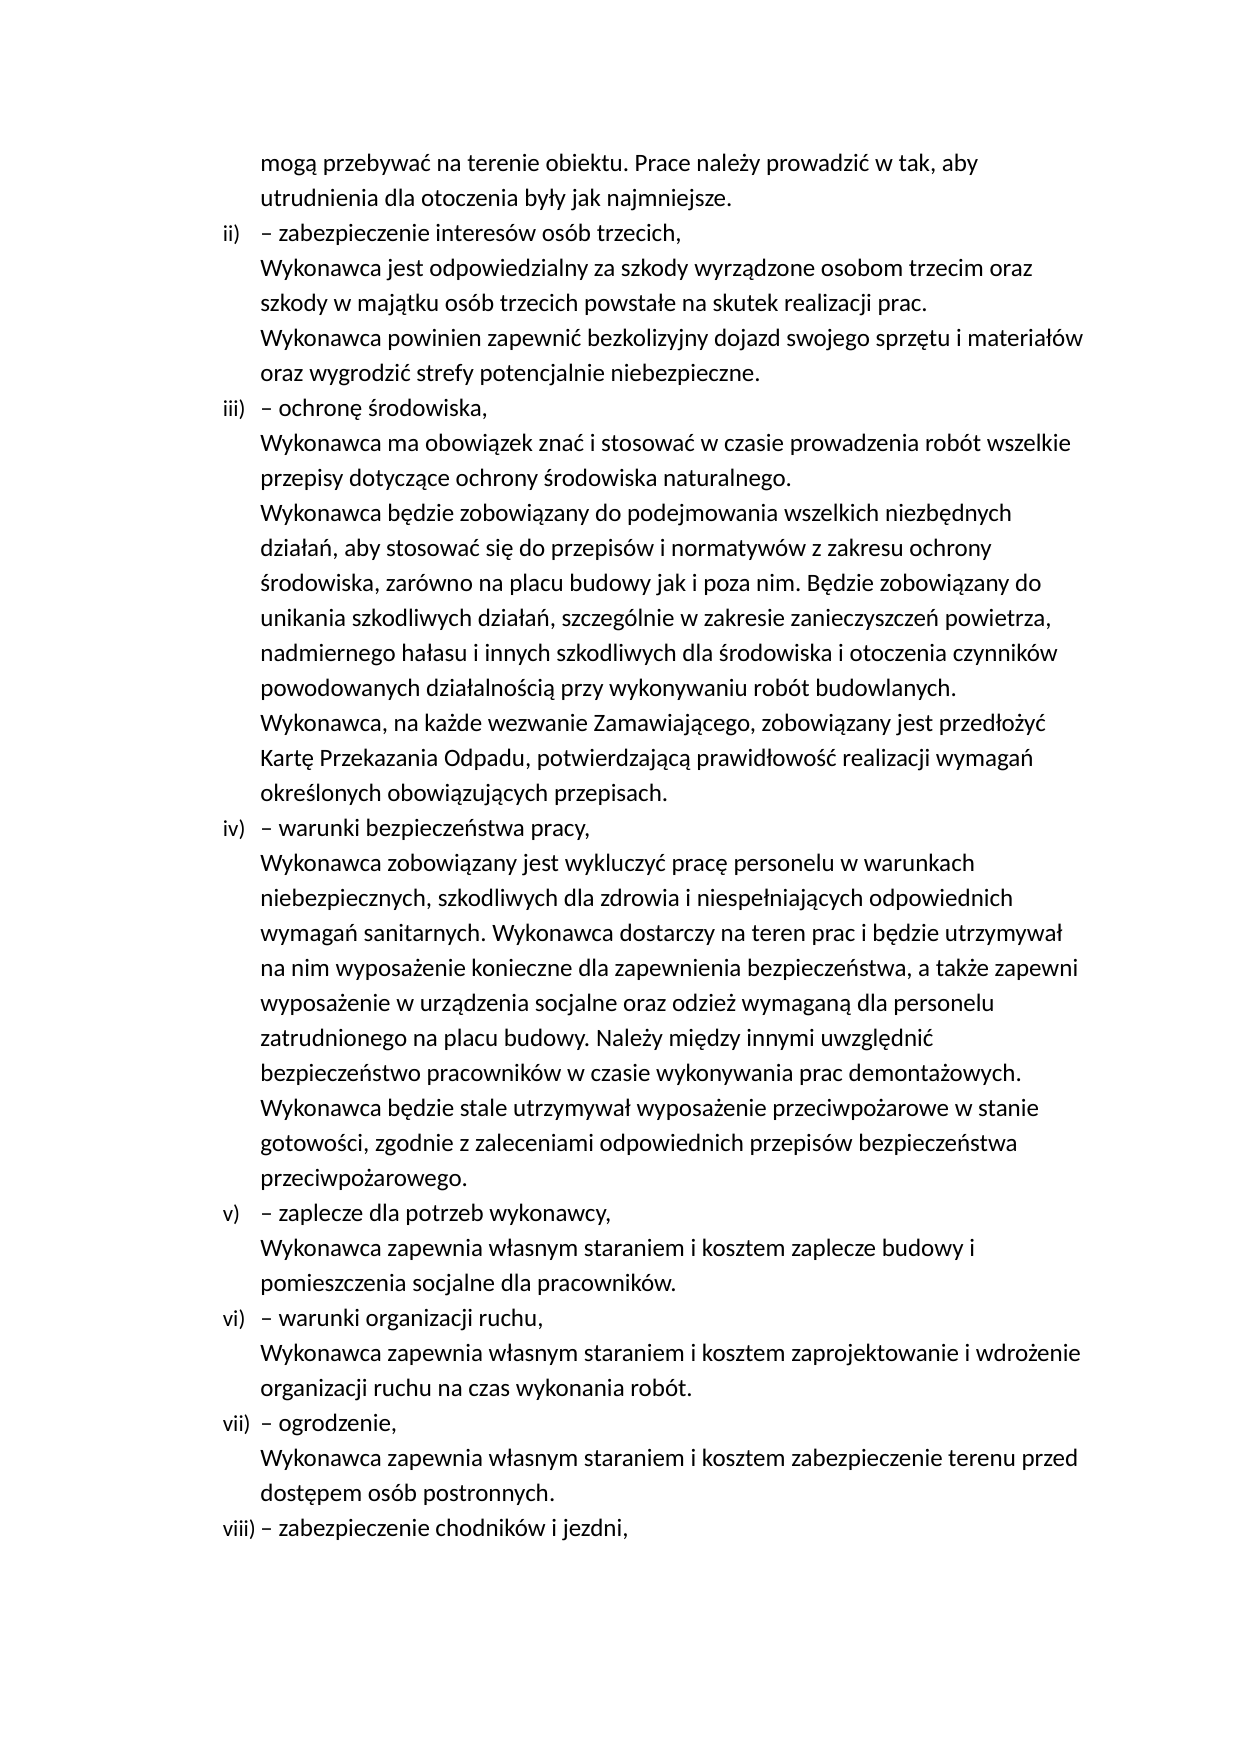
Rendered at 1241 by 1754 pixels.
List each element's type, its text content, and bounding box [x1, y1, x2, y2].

list – warunki organizacji ruchu, [223, 1303, 1093, 1333]
list – ochronę środowiska, [223, 393, 1093, 423]
text Wykonawca zapewnia własnym staraniem i kosztem zaprojektowanie i wdrożenie organizacji ruchu na czas wykonania robót. [260, 1338, 1093, 1403]
list – zabezpieczenie chodników i jezdni, [223, 1513, 1093, 1543]
list – warunki bezpieczeństwa pracy, [223, 813, 1093, 843]
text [260, 148, 1093, 213]
text Wykonawca ma obowiązek znać i stosować w czasie prowadzenia robót wszelkie przepisy dotyczące ochrony środowiska naturalnego. [260, 428, 1093, 493]
text Wykonawca powinien zapewnić bezkolizyjny dojazd swojego sprzętu i materiałów oraz wygrodzić strefy potencjalnie niebezpieczne. [260, 323, 1093, 388]
list – zaplecze dla potrzeb wykonawcy, [223, 1198, 1093, 1228]
text Wykonawca będzie zobowiązany do podejmowania wszelkich niezbędnych działań, aby stosować się do przepisów i normatywów z zakresu ochrony środowiska, zarówno na placu budowy jak i poza nim. Będzie zobowiązany do unikania szkodliwych działań, szczególnie w zakresie zanieczyszczeń powietrza, nadmiernego hałasu i innych szkodliwych dla środowiska i otoczenia czynników powodowanych działalnością przy wykonywaniu robót budowlanych. [260, 498, 1093, 703]
list – zabezpieczenie interesów osób trzecich, [223, 218, 1093, 248]
text Wykonawca zapewnia własnym staraniem i kosztem zabezpieczenie terenu przed dostępem osób postronnych. [260, 1443, 1093, 1508]
text Wykonawca zobowiązany jest wykluczyć pracę personelu w warunkach niebezpiecznych, szkodliwych dla zdrowia i niespełniających odpowiednich wymagań sanitarnych. Wykonawca dostarczy na teren prac i będzie utrzymywał na nim wyposażenie konieczne dla zapewnienia bezpieczeństwa, a także zapewni wyposażenie w urządzenia socjalne oraz odzież wymaganą dla personelu zatrudnionego na placu budowy. Należy między innymi uwzględnić bezpieczeństwo pracowników w czasie wykonywania prac demontażowych. Wykonawca będzie stale utrzymywał wyposażenie przeciwpożarowe w stanie gotowości, zgodnie z zaleceniami odpowiednich przepisów bezpieczeństwa przeciwpożarowego. [260, 848, 1093, 1193]
text Wykonawca jest odpowiedzialny za szkody wyrządzone osobom trzecim oraz szkody w majątku osób trzecich powstałe na skutek realizacji prac. [260, 253, 1093, 318]
list – ogrodzenie, [223, 1408, 1093, 1438]
text Wykonawca, na każde wezwanie Zamawiającego, zobowiązany jest przedłożyć Kartę Przekazania Odpadu, potwierdzającą prawidłowość realizacji wymagań określonych obowiązujących przepisach. [260, 708, 1093, 808]
text Wykonawca zapewnia własnym staraniem i kosztem zaplecze budowy i pomieszczenia socjalne dla pracowników. [260, 1233, 1093, 1298]
